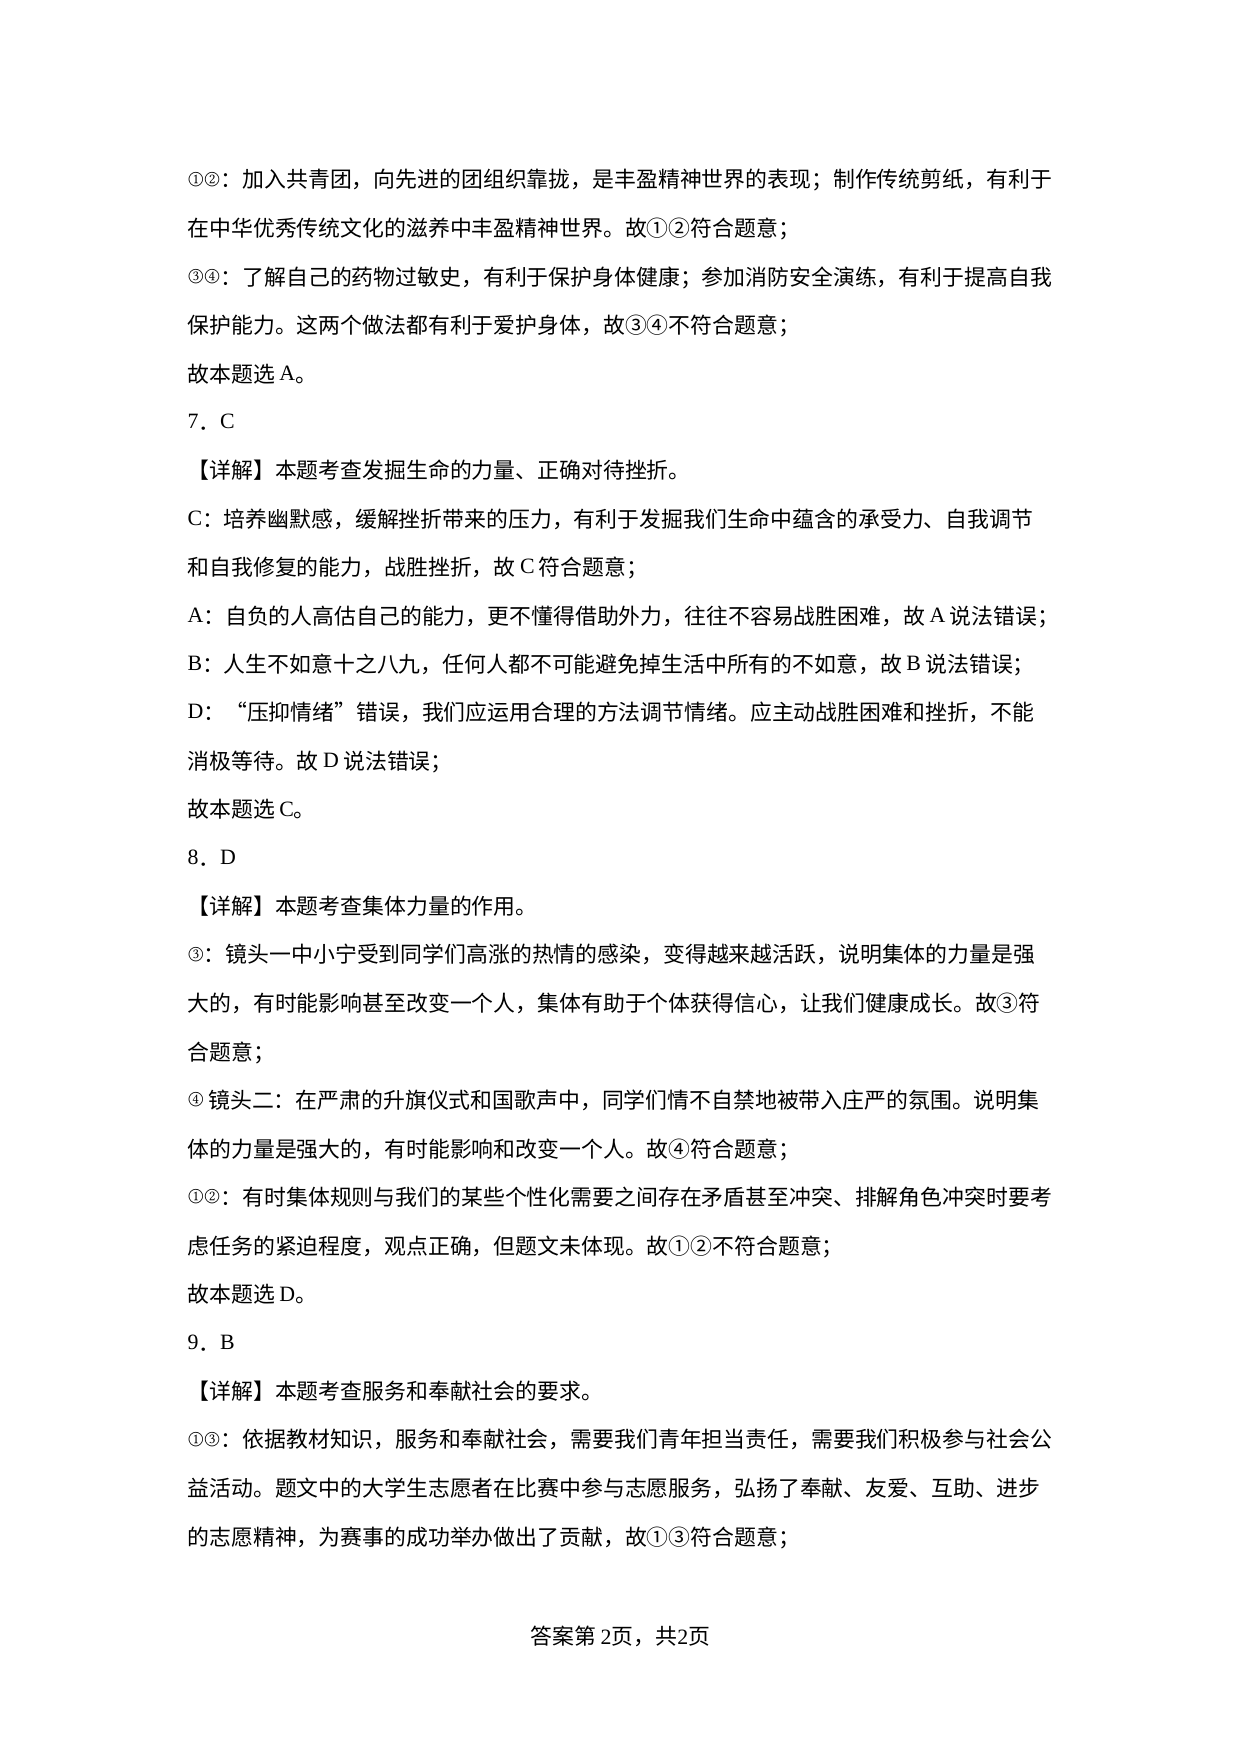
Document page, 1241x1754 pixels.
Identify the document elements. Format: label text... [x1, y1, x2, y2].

text ④镜头二：在严肃的升旗仪式和国歌声中，同学们情不自禁地被带入庄严的氛围。说明集体的力量是强大的，有时能影响和改变一个人。故④符合题意； [187, 1083, 1053, 1164]
text 故本题选D。 [187, 1277, 1053, 1309]
text 【详解】本题考查服务和奉献社会的要求。 [187, 1374, 1053, 1406]
text 故本题选C。 [187, 792, 1053, 824]
text A：自负的人高估自己的能力，更不懂得借助外力，往往不容易战胜困难，故A说法错误； [187, 598, 1053, 631]
text 7．C [187, 404, 1053, 437]
text 9．B [187, 1325, 1053, 1358]
text ①②：加入共青团，向先进的团组织靠拢，是丰盈精神世界的表现；制作传统剪纸，有利于在中华优秀传统文化的滋养中丰盈精神世界。故①②符合题意； [187, 162, 1053, 243]
text 【详解】本题考查集体力量的作用。 [187, 889, 1053, 921]
text 故本题选A。 [187, 356, 1053, 389]
text B：人生不如意十之八九，任何人都不可能避免掉生活中所有的不如意，故B说法错误； [187, 647, 1053, 679]
text ③④：了解自己的药物过敏史，有利于保护身体健康；参加消防安全演练，有利于提高自我保护能力。这两个做法都有利于爱护身体，故③④不符合题意； [187, 259, 1053, 340]
text ③：镜头一中小宁受到同学们高涨的热情的感染，变得越来越活跃，说明集体的力量是强大的，有时能影响甚至改变一个人，集体有助于个体获得信心，让我们健康成长。故③符合题意； [187, 937, 1053, 1067]
text C：培养幽默感，缓解挫折带来的压力，有利于发掘我们生命中蕴含的承受力、自我调节和自我修复的能力，战胜挫折，故C符合题意； [187, 501, 1053, 582]
text ①②：有时集体规则与我们的某些个性化需要之间存在矛盾甚至冲突、排解角色冲突时要考虑任务的紧迫程度，观点正确，但题文未体现。故①②不符合题意； [187, 1180, 1053, 1261]
text D：“压抑情绪”错误，我们应运用合理的方法调节情绪。应主动战胜困难和挫折，不能消极等待。故D说法错误； [187, 695, 1053, 776]
text 8．D [187, 840, 1053, 873]
text 【详解】本题考查发掘生命的力量、正确对待挫折。 [187, 453, 1053, 485]
text ①③：依据教材知识，服务和奉献社会，需要我们青年担当责任，需要我们积极参与社会公益活动。题文中的大学生志愿者在比赛中参与志愿服务，弘扬了奉献、友爱、互助、进步的志愿精神，为赛事的成功举办做出了贡献，故①③符合题意； [187, 1422, 1053, 1552]
